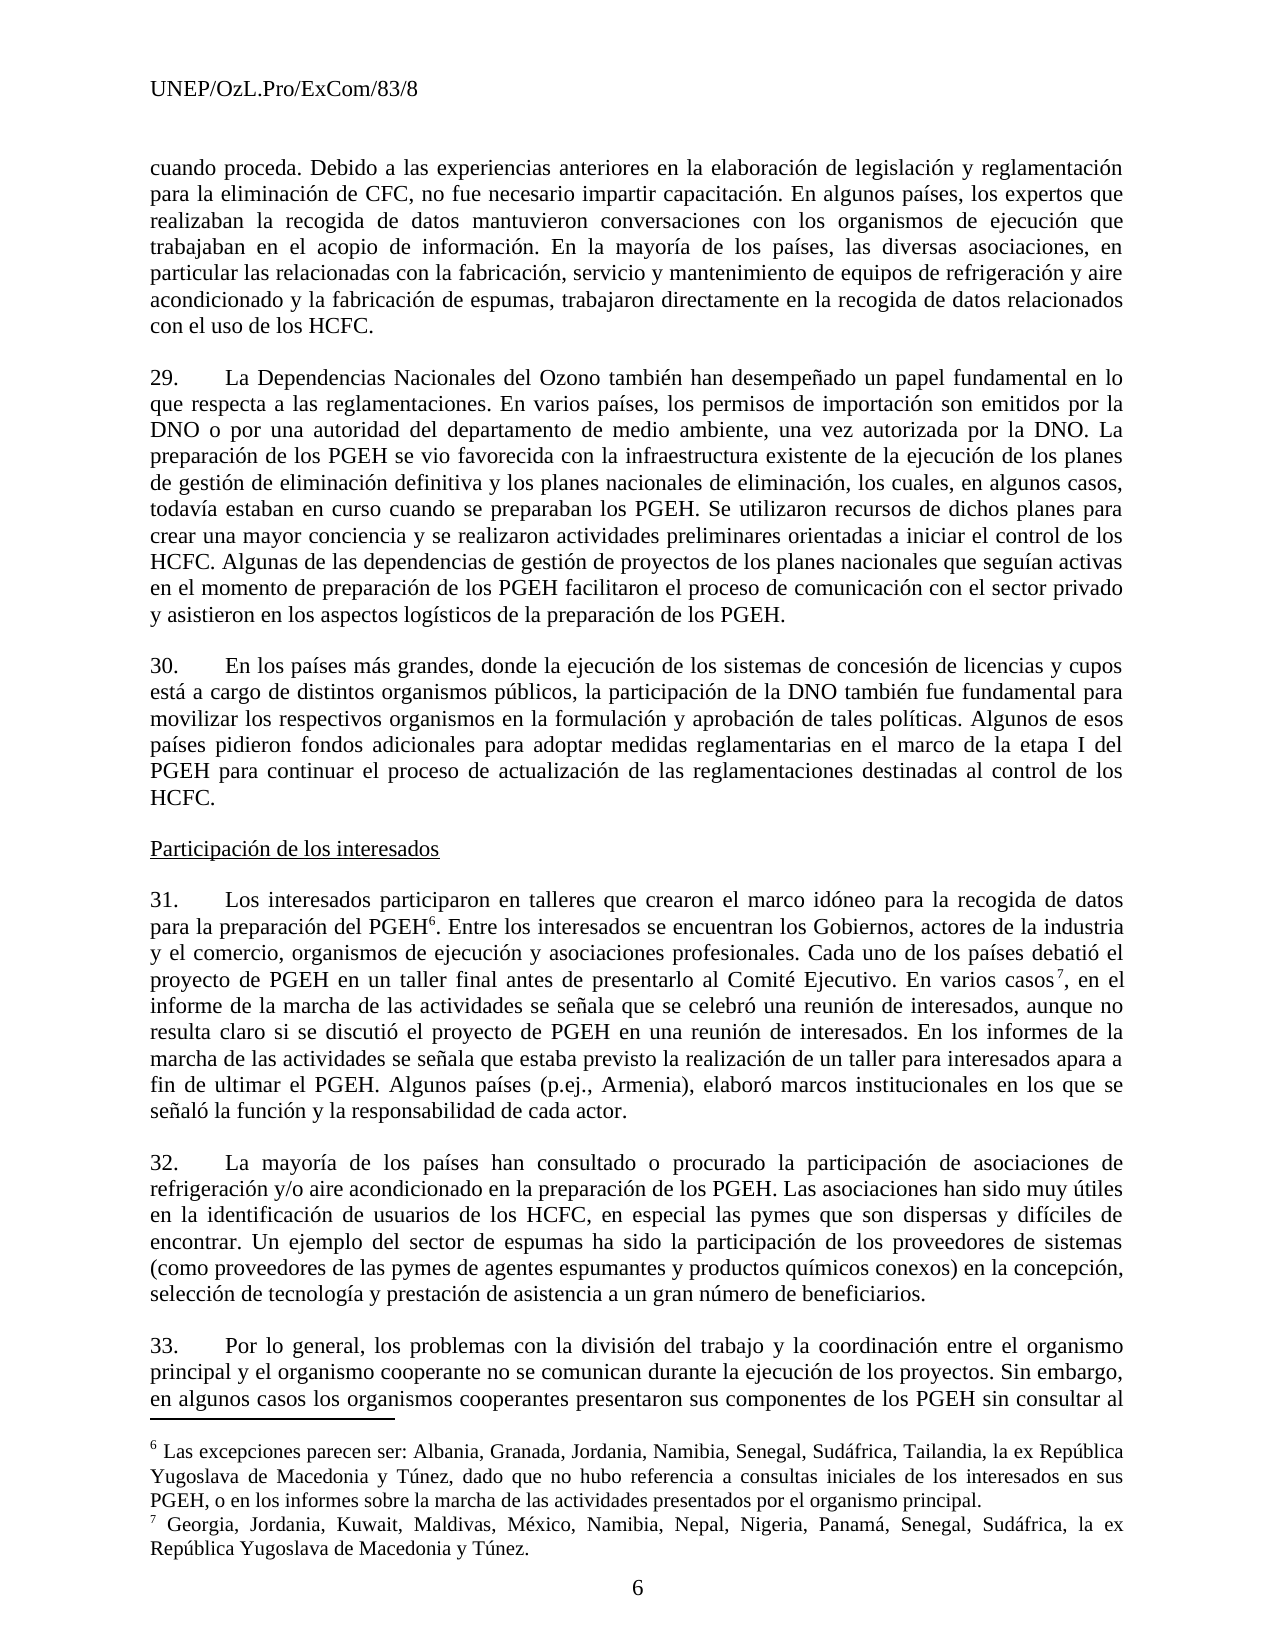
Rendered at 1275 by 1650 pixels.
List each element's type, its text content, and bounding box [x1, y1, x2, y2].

subtitle La mayoría de los países han consultado o procurado la participación de asociaciones de refrigeración y/o aire acondicionado en la preparación de los PGEH. Las asociaciones han sido muy útiles en la identificación de usuarios de los HCFC, en especial las pymes que son dispersas y difíciles de encontrar. Un ejemplo del sector de espumas ha sido la participación de los proveedores de sistemas (como proveedores de las pymes de agentes espumantes y productos químicos conexos) en la concepción, selección de tecnología y prestación de asistencia a un gran número de beneficiarios. [150, 1149, 1125, 1307]
subtitle Los interesados participaron en talleres que crearon el marco idóneo para la recogida de datos para la preparación del PGEH. Entre los interesados se encuentran los Gobiernos, actores de la industria y el comercio, organismos de ejecución y asociaciones profesionales. Cada uno de los países debatió el proyecto de PGEH en un taller final antes de presentarlo al Comité Ejecutivo. En varios casos, en el informe de la marcha de las actividades se señala que se celebró una reunión de interesados, aunque no resulta claro si se discutió el proyecto de PGEH en una reunión de interesados. En los informes de la marcha de las actividades se señala que estaba previsto la realización de un taller para interesados apara a fin de ultimar el PGEH. Algunos países (p.ej., Armenia), elaboró marcos institucionales en los que se señaló la función y la responsabilidad de cada actor. [150, 887, 1125, 1124]
subtitle La Dependencias Nacionales del Ozono también han desempeñado un papel fundamental en lo que respecta a las reglamentaciones. En varios países, los permisos de importación son emitidos por la DNO o por una autoridad del departamento de medio ambiente, una vez autorizada por la DNO. La preparación de los PGEH se vio favorecida con la infraestructura existente de la ejecución de los planes de gestión de eliminación definitiva y los planes nacionales de eliminación, los cuales, en algunos casos, todavía estaban en curso cuando se preparaban los PGEH. Se utilizaron recursos de dichos planes para crear una mayor conciencia y se realizaron actividades preliminares orientadas a iniciar el control de los HCFC. Algunas de las dependencias de gestión de proyectos de los planes nacionales que seguían activas en el momento de preparación de los PGEH facilitaron el proceso de comunicación con el sector privado y asistieron en los aspectos logísticos de la preparación de los PGEH. [150, 363, 1125, 627]
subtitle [150, 1332, 1125, 1411]
list Participación de los interesados [150, 835, 1125, 862]
subtitle En los países más grandes, donde la ejecución de los sistemas de concesión de licencias y cupos está a cargo de distintos organismos públicos, la participación de la DNO también fue fundamental para movilizar los respectivos organismos en la formulación y aprobación de tales políticas. Algunos de esos países pidieron fondos adicionales para adoptar medidas reglamentarias en el marco de la etapa I del PGEH para continuar el proceso de actualización de las reglamentaciones destinadas al control de los HCFC. [150, 652, 1125, 810]
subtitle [150, 154, 1125, 338]
